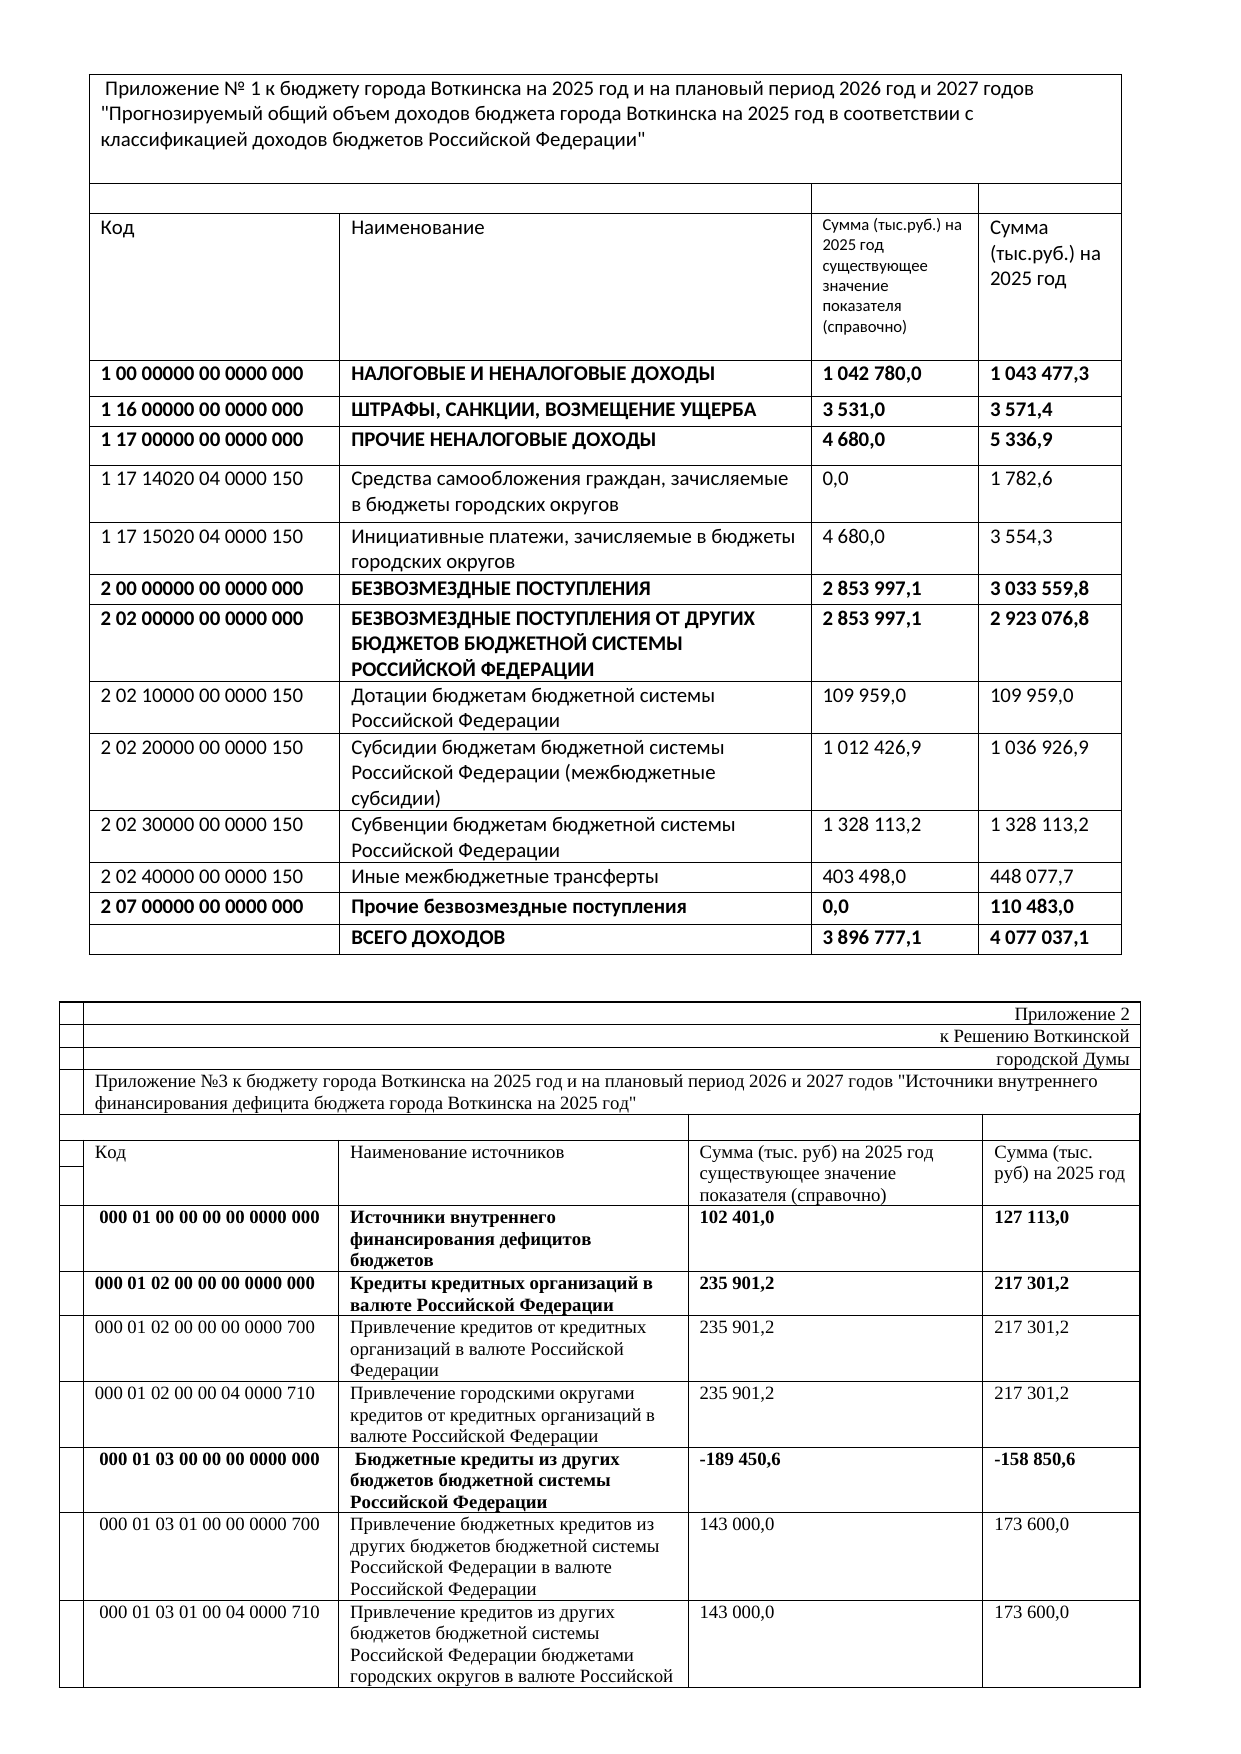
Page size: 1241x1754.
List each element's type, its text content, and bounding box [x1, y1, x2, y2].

table_cell 000 01 02 00 00 00 0000 700 [84, 1316, 338, 1381]
table_cell [60, 1513, 83, 1599]
table_cell Прочие безвозмездные поступления [340, 893, 811, 923]
table_header [60, 1003, 83, 1024]
table_cell Инициативные платежи, зачисляемые в бюджеты городских округов [340, 523, 811, 574]
table_cell 1 328 113,2 [979, 811, 1121, 862]
table_cell 102 401,0 [689, 1206, 982, 1271]
table_cell [60, 1448, 83, 1512]
table_cell 000 01 02 00 00 00 0000 000 [84, 1272, 338, 1315]
table_cell Сумма (тыс.руб.) на 2025 год существующее значение показателя (справочно) [812, 214, 978, 359]
table_cell Сумма (тыс. руб) на 2025 год [983, 1141, 1139, 1205]
table_cell Субсидии бюджетам бюджетной системы Российской Федерации (межбюджетные субсидии) [340, 734, 811, 810]
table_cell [339, 1601, 688, 1687]
table_cell 1 012 426,9 [812, 734, 978, 810]
table_header Приложение 2 [84, 1003, 1140, 1024]
table_cell 1 17 00000 00 0000 000 [90, 427, 339, 464]
table_cell 3 531,0 [812, 397, 978, 426]
table_cell Код [84, 1141, 338, 1205]
table_cell [60, 1382, 83, 1447]
table_cell [812, 184, 978, 213]
table_cell 000 01 03 00 00 00 0000 000 [84, 1448, 338, 1512]
table_cell [60, 1167, 83, 1205]
table_cell 3 554,3 [979, 523, 1121, 574]
table_cell [979, 184, 1121, 213]
table_cell 1 036 926,9 [979, 734, 1121, 810]
table_cell 5 336,9 [979, 427, 1121, 464]
table_cell Дотации бюджетам бюджетной системы Российской Федерации [340, 682, 811, 733]
table_cell 1 17 14020 04 0000 150 [90, 466, 339, 522]
table_cell БЕЗВОЗМЕЗДНЫЕ ПОСТУПЛЕНИЯ [340, 575, 811, 604]
table_cell 2 853 997,1 [812, 575, 978, 604]
table_cell Источники внутреннего финансирования дефицитов бюджетов [339, 1206, 688, 1271]
table_cell [60, 1601, 83, 1687]
table_cell 2 923 076,8 [979, 605, 1121, 681]
table_cell [983, 1115, 1139, 1139]
table_cell 2 02 10000 00 0000 150 [90, 682, 339, 733]
table_cell 110 483,0 [979, 893, 1121, 923]
table_cell 000 01 03 01 00 00 0000 700 [84, 1513, 338, 1599]
table_cell Наименование [340, 214, 811, 359]
table_cell 000 01 02 00 00 04 0000 710 [84, 1382, 338, 1447]
table_cell Привлечение кредитов от кредитных организаций в валюте Российской Федерации [339, 1316, 688, 1381]
table_cell 2 00 00000 00 0000 000 [90, 575, 339, 604]
table_cell [60, 1272, 83, 1315]
table_cell Наименование источников [339, 1141, 688, 1205]
table_cell 0,0 [812, 466, 978, 522]
table_cell [689, 1115, 982, 1139]
table_cell Кредиты кредитных организаций в валюте Российской Федерации [339, 1272, 688, 1315]
table_cell Бюджетные кредиты из других бюджетов бюджетной системы Российской Федерации [339, 1448, 688, 1512]
table_cell 1 00 00000 00 0000 000 [90, 361, 339, 396]
table_cell [90, 925, 339, 953]
table_cell 1 043 477,3 [979, 361, 1121, 396]
table_cell 2 07 00000 00 0000 000 [90, 893, 339, 923]
table_cell 173 600,0 [983, 1513, 1139, 1599]
table_cell 403 498,0 [812, 863, 978, 892]
table_cell -189 450,6 [689, 1448, 982, 1512]
table_cell Сумма (тыс. руб) на 2025 год существующее значение показателя (справочно) [689, 1141, 982, 1205]
table_cell Иные межбюджетные трансферты [340, 863, 811, 892]
table_cell НАЛОГОВЫЕ И НЕНАЛОГОВЫЕ ДОХОДЫ [340, 361, 811, 396]
table_cell 1 328 113,2 [812, 811, 978, 862]
table_cell Привлечение бюджетных кредитов из других бюджетов бюджетной системы Российской Федерации в валюте Российской Федерации [339, 1513, 688, 1599]
table_cell 217 301,2 [983, 1316, 1139, 1381]
table_cell [60, 1115, 688, 1139]
table_cell 235 901,2 [689, 1272, 982, 1315]
table_cell 173 600,0 [983, 1601, 1139, 1687]
table_cell 109 959,0 [812, 682, 978, 733]
table_cell городской Думы [84, 1048, 1140, 1069]
table_cell Субвенции бюджетам бюджетной системы Российской Федерации [340, 811, 811, 862]
table_cell ПРОЧИЕ НЕНАЛОГОВЫЕ ДОХОДЫ [340, 427, 811, 464]
table_cell 2 02 20000 00 0000 150 [90, 734, 339, 810]
table_cell 3 571,4 [979, 397, 1121, 426]
table_cell [60, 1206, 83, 1271]
table_cell 235 901,2 [689, 1316, 982, 1381]
table_cell 3 033 559,8 [979, 575, 1121, 604]
table_cell [60, 1316, 83, 1381]
table_cell 3 896 777,1 [812, 925, 978, 953]
table_cell 217 301,2 [983, 1382, 1139, 1447]
table_cell 1 042 780,0 [812, 361, 978, 396]
table_cell 143 000,0 [689, 1601, 982, 1687]
table_cell Сумма (тыс.руб.) на 2025 год [979, 214, 1121, 359]
table_cell ВСЕГО ДОХОДОВ [340, 925, 811, 953]
table_cell 0,0 [812, 893, 978, 923]
table_cell 1 782,6 [979, 466, 1121, 522]
table_cell Код [90, 214, 339, 359]
table_cell [60, 1070, 83, 1113]
table_cell 4 680,0 [812, 427, 978, 464]
table_cell [60, 1025, 83, 1047]
table_cell [60, 1048, 83, 1069]
table_cell Средства самообложения граждан, зачисляемые в бюджеты городских округов [340, 466, 811, 522]
table_cell 4 077 037,1 [979, 925, 1121, 953]
table_cell 1 16 00000 00 0000 000 [90, 397, 339, 426]
table_cell 2 02 30000 00 0000 150 [90, 811, 339, 862]
table_cell 000 01 00 00 00 00 0000 000 [84, 1206, 338, 1271]
table_cell 109 959,0 [979, 682, 1121, 733]
table_cell 448 077,7 [979, 863, 1121, 892]
table_cell Приложение №3 к бюджету города Воткинска на 2025 год и на плановый период 2026 и 2027 годов "Источники внутреннего финансирования дефицита бюджета города Воткинска на 2025 год" [84, 1070, 1140, 1113]
table_cell -158 850,6 [983, 1448, 1139, 1512]
table_cell 235 901,2 [689, 1382, 982, 1447]
table_cell 1 17 15020 04 0000 150 [90, 523, 339, 574]
table_cell [90, 184, 811, 213]
table_cell Привлечение городскими округами кредитов от кредитных организаций в валюте Российской Федерации [339, 1382, 688, 1447]
table_cell 127 113,0 [983, 1206, 1139, 1271]
table_cell 2 02 40000 00 0000 150 [90, 863, 339, 892]
table_cell БЕЗВОЗМЕЗДНЫЕ ПОСТУПЛЕНИЯ ОТ ДРУГИХ БЮДЖЕТОВ БЮДЖЕТНОЙ СИСТЕМЫ РОССИЙСКОЙ ФЕДЕРАЦИИ [340, 605, 811, 681]
table_cell 217 301,2 [983, 1272, 1139, 1315]
table_cell к Решению Воткинской [84, 1025, 1140, 1047]
table_cell 4 680,0 [812, 523, 978, 574]
table_cell ШТРАФЫ, САНКЦИИ, ВОЗМЕЩЕНИЕ УЩЕРБА [340, 397, 811, 426]
table_cell 2 853 997,1 [812, 605, 978, 681]
table_cell Приложение № 1 к бюджету города Воткинска на 2025 год и на плановый период 2026 год и 2027 годов "Прогнозируемый общий объем доходов бюджета города Воткинска на 2025 год в соответствии с классификацией доходов бюджетов Российской Федерации" [90, 75, 1121, 183]
table_cell 2 02 00000 00 0000 000 [90, 605, 339, 681]
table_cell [84, 1601, 338, 1687]
table_cell [60, 1141, 83, 1166]
table_cell 143 000,0 [689, 1513, 982, 1599]
